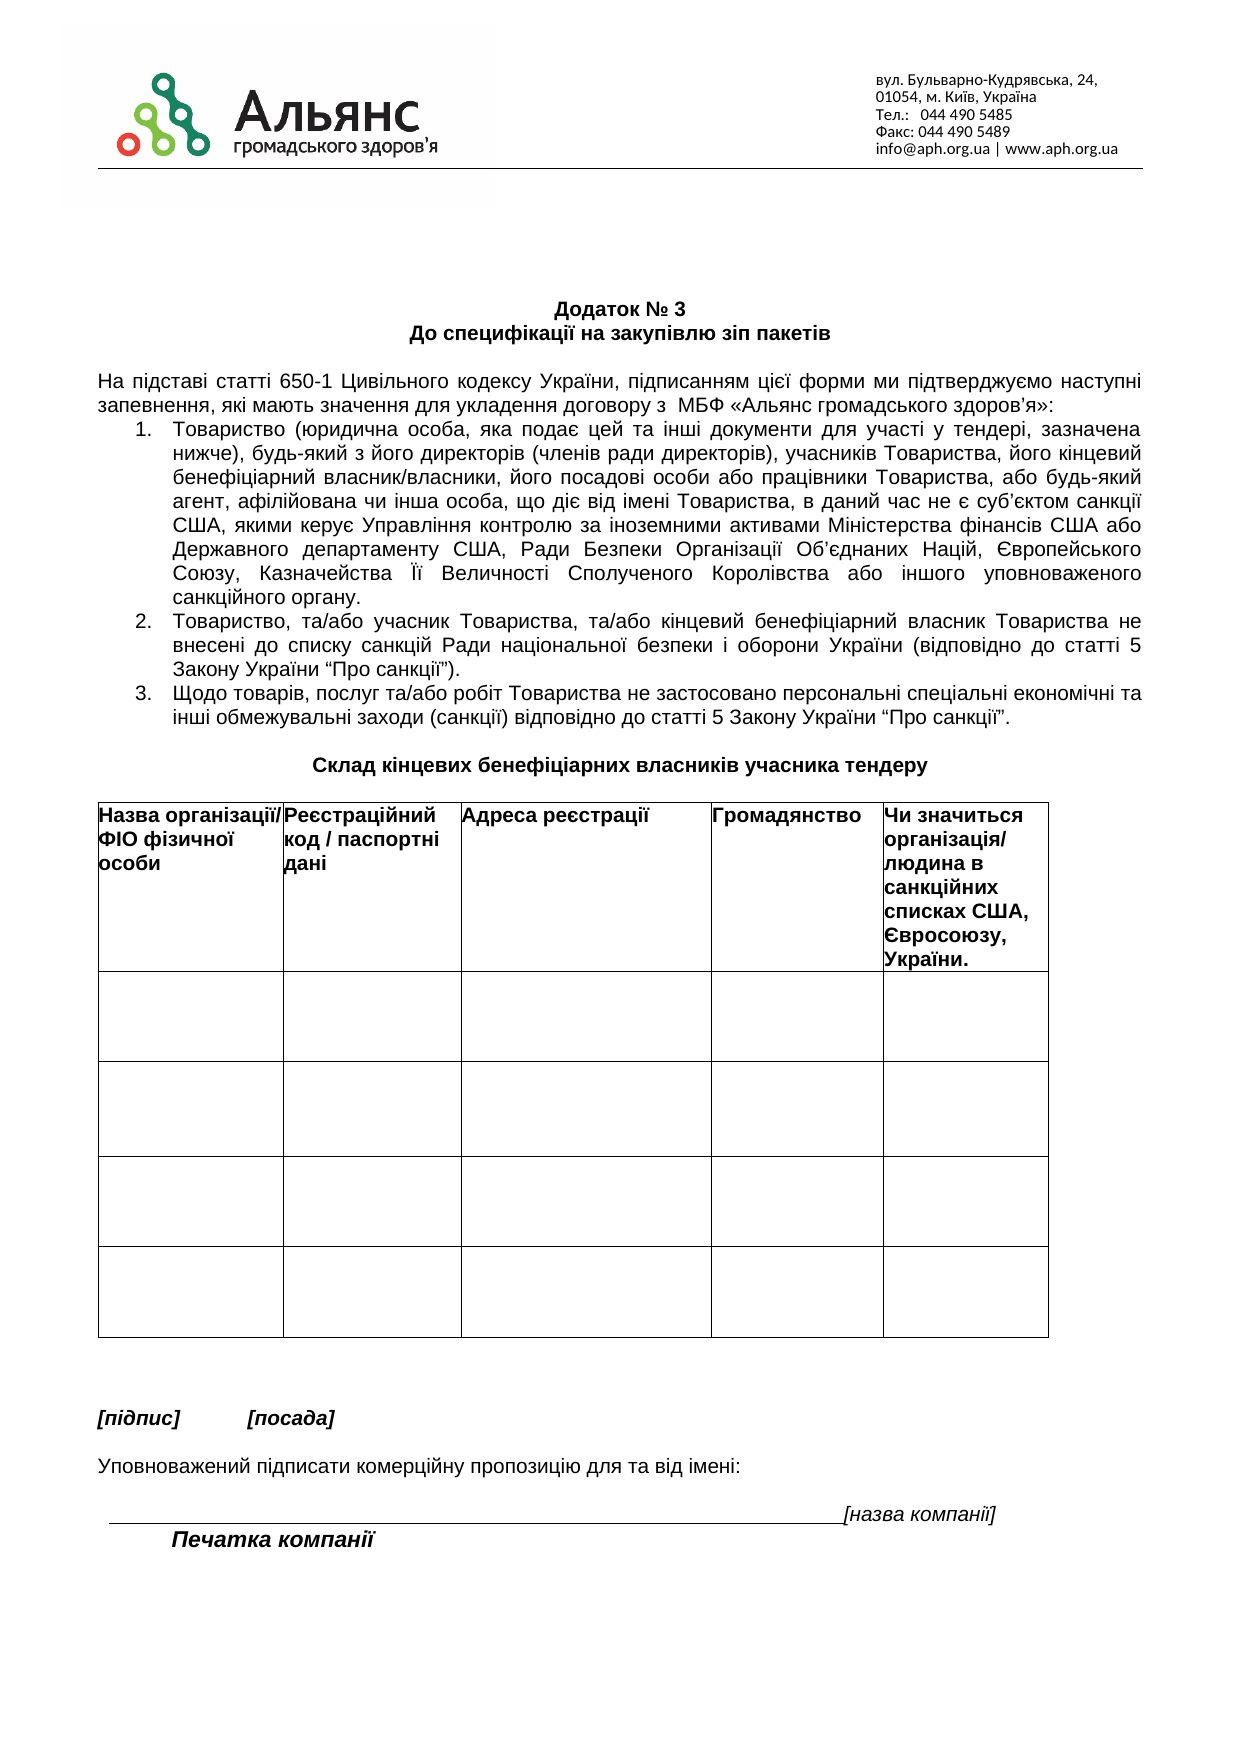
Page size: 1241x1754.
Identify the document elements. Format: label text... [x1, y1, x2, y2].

table_cell [462, 1157, 711, 1246]
table_header Громадянство [712, 803, 883, 971]
list Товариство, та/або учасник Товариства, та/або кінцевий бенефіціарний власник Товариства не внесені до списку санкцій Ради національної безпеки і оборони України (відповідно до статті 5 Закону України “Про санкції”). [135, 609, 1143, 681]
table_cell [284, 1062, 461, 1156]
table_header Назва організації/ ФІО фізичної особи [99, 803, 283, 971]
text [назва компанії] [97, 1502, 1143, 1526]
table_cell [284, 1247, 461, 1337]
text На підставі статті 650-1 Цивільного кодексу України, підписанням цієї форми ми підтверджуємо наступні запевнення, які мають значення для укладення договору з МБФ «Альянс громадського здоров’я»: [97, 369, 1143, 417]
subtitle Печатка компанії [97, 1526, 1143, 1552]
table_header Реєстраційний код / паспортні дані [284, 803, 461, 971]
table_cell [462, 1247, 711, 1337]
table_cell [462, 972, 711, 1061]
subtitle Додаток № 3 [97, 297, 1143, 321]
table_cell [884, 1062, 1048, 1156]
table_cell [99, 1157, 283, 1246]
table_cell [99, 1062, 283, 1156]
table_cell [99, 1247, 283, 1337]
table_cell [284, 1157, 461, 1246]
table_cell [884, 972, 1048, 1061]
table_cell [712, 1157, 883, 1246]
table_cell [284, 972, 461, 1061]
table_header Адреса реєстрації [462, 803, 711, 971]
picture [60, 23, 495, 207]
text Уповноважений підписати комерційну пропозицію для та від імені: [97, 1454, 1143, 1478]
subtitle Склад кінцевих бенефіціарних власників учасника тендеру [97, 752, 1143, 776]
table_cell [712, 1247, 883, 1337]
table_cell [884, 1157, 1048, 1246]
table_cell [462, 1062, 711, 1156]
table_cell [712, 1062, 883, 1156]
table_header Чи значиться організація/ людина в санкційних списках США, Євросоюзу, України. [884, 803, 1048, 971]
list Щодо товарів, послуг та/або робіт Товариства не застосовано персональні спеціальні економічні та інші обмежувальні заходи (санкції) відповідно до статті 5 Закону України “Про санкції”. [135, 681, 1143, 728]
table_cell [712, 972, 883, 1061]
list Товариство (юридична особа, яка подає цей та інші документи для участі у тендері, зазначена нижче), будь-який з його директорів (членів ради директорів), учасників Товариства, його кінцевий бенефіціарний власник/власники, його посадові особи або працівники Товариства, або будь-який агент, афілійована чи інша особа, що діє від імені Товариства, в даний час не є суб’єктом санкції США, якими керує Управління контролю за іноземними активами Міністерства фінансів США або Державного департаменту США, Ради Безпеки Організації Об’єднаних Націй, Європейського Союзу, Казначейства Її Величності Сполученого Королівства або іншого уповноваженого санкційного органу. [135, 417, 1143, 609]
table_cell [884, 1247, 1048, 1337]
subtitle [підпис] [посада] [97, 1406, 1143, 1430]
subtitle До специфікації на закупівлю зіп пакетів [97, 321, 1143, 345]
table_cell [99, 972, 283, 1061]
